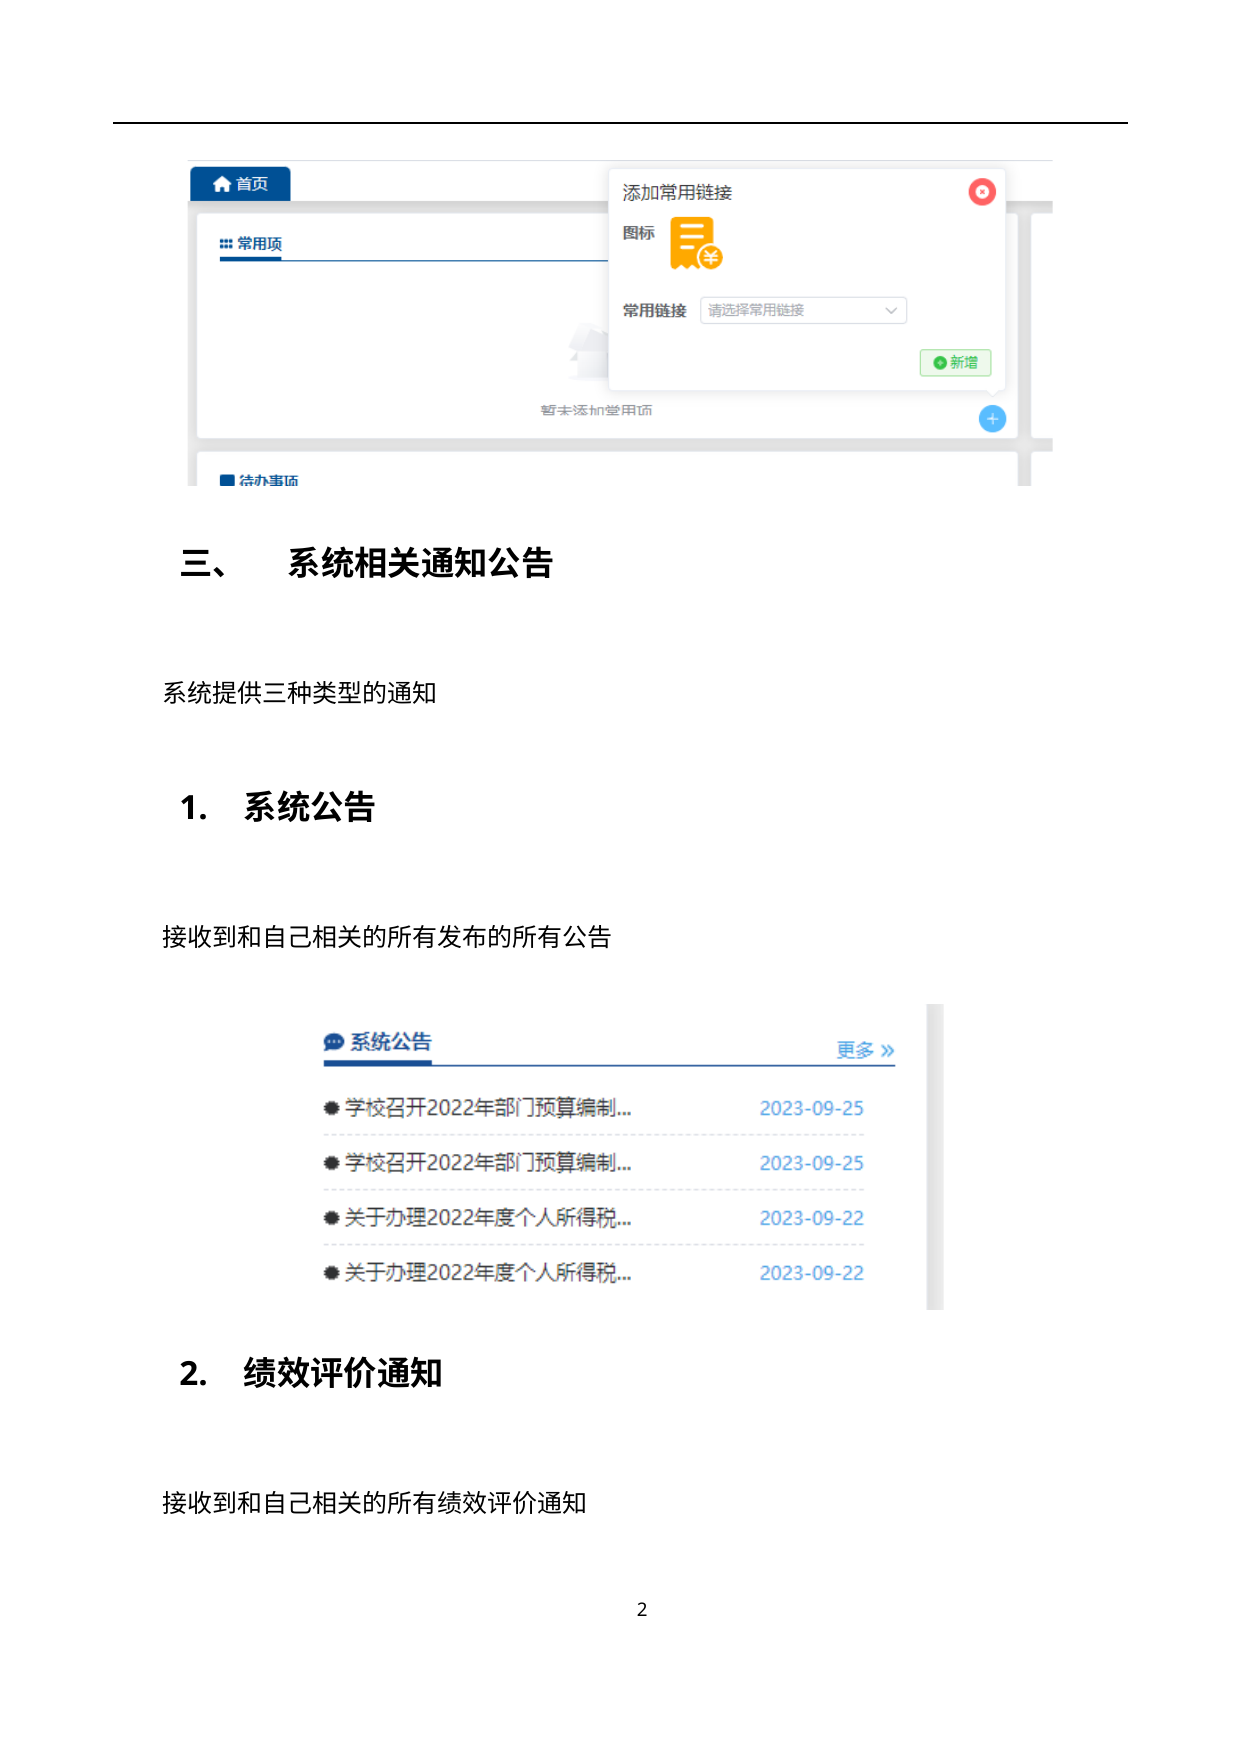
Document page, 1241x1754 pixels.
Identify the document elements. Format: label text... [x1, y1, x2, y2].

text 接收到和自己相关的所有发布的所有公告 [112, 901, 1128, 969]
text 系统提供三种类型的通知 [112, 658, 1128, 726]
picture [296, 1004, 944, 1310]
picture [187, 160, 1053, 486]
text 接收到和自己相关的所有绩效评价通知 [112, 1467, 1128, 1535]
subtitle 系统相关通知公告 [112, 527, 1128, 595]
subtitle 系统公告 [179, 771, 1128, 839]
subtitle 绩效评价通知 [179, 1337, 1128, 1405]
